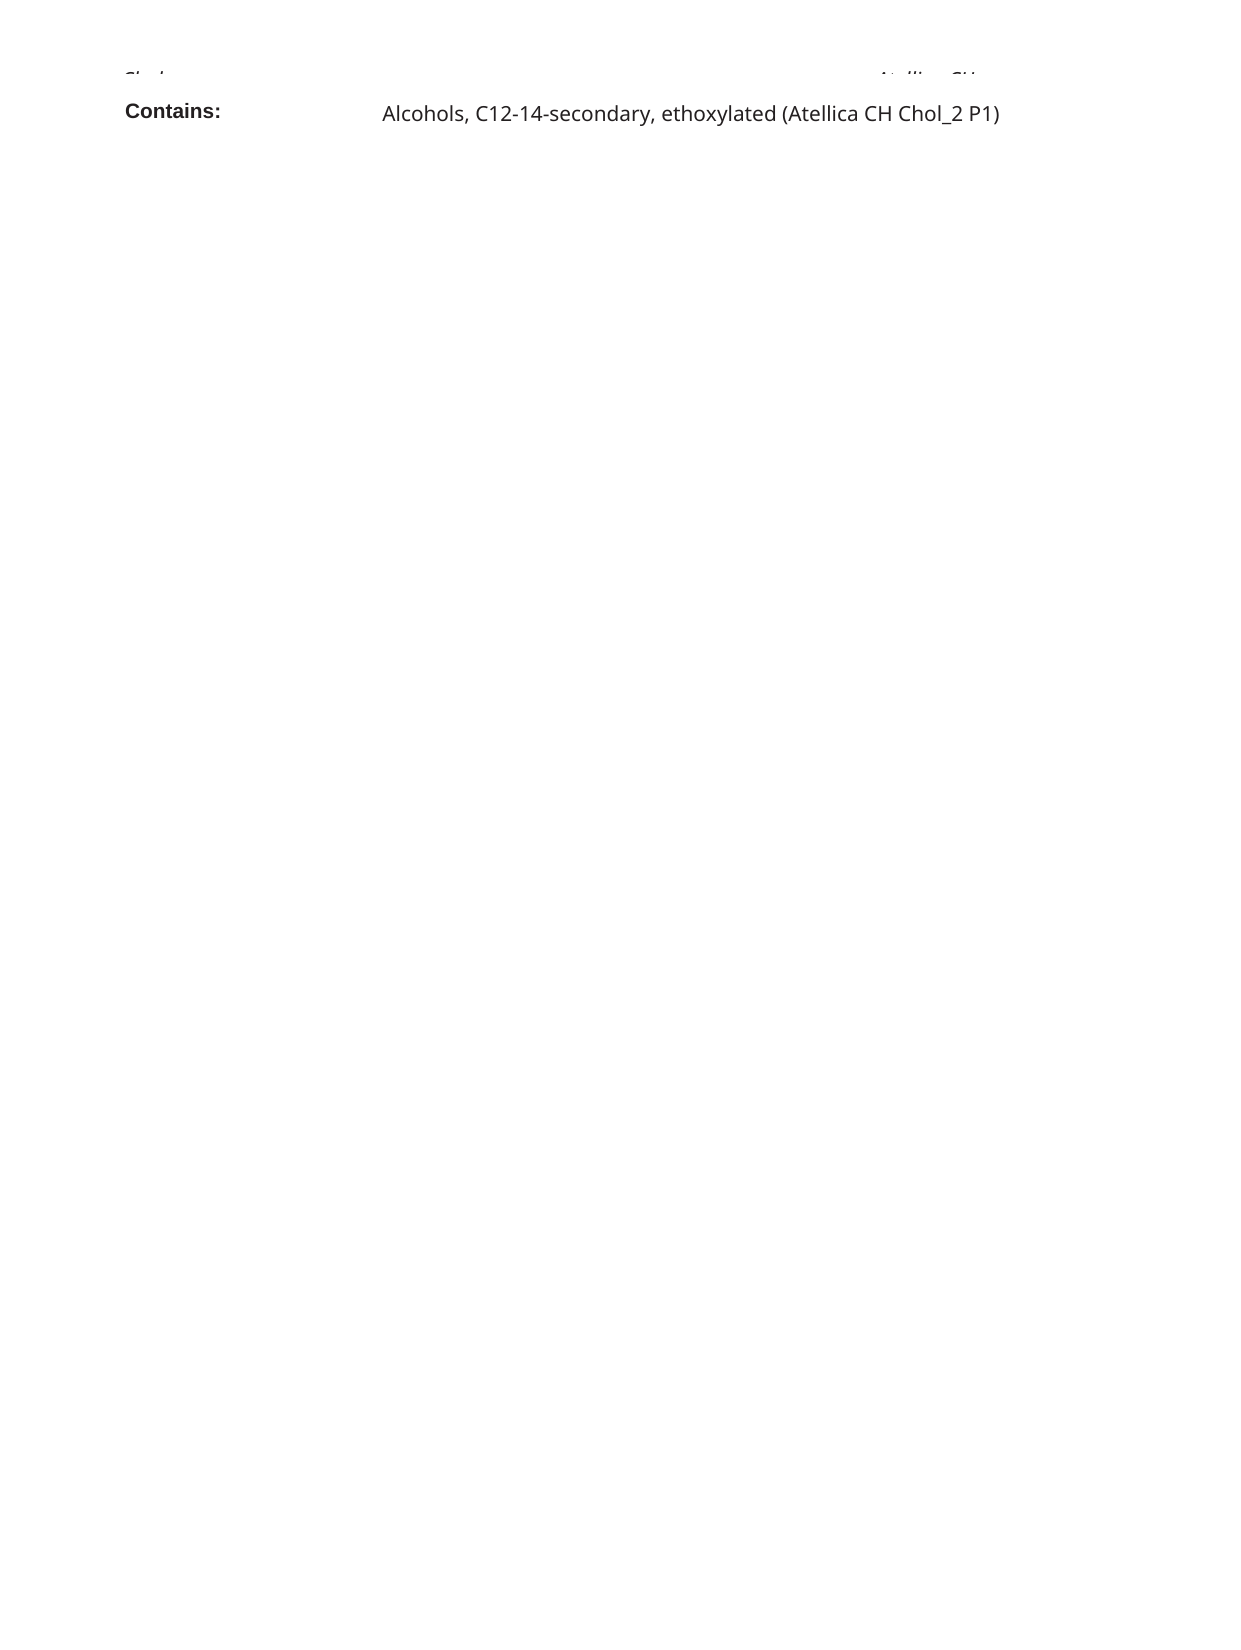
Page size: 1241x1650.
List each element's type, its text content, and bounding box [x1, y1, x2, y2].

text Contains: Alcohols, C12-14-secondary, ethoxylated (Atellica CH Chol_2 P1) [382, 100, 1045, 127]
